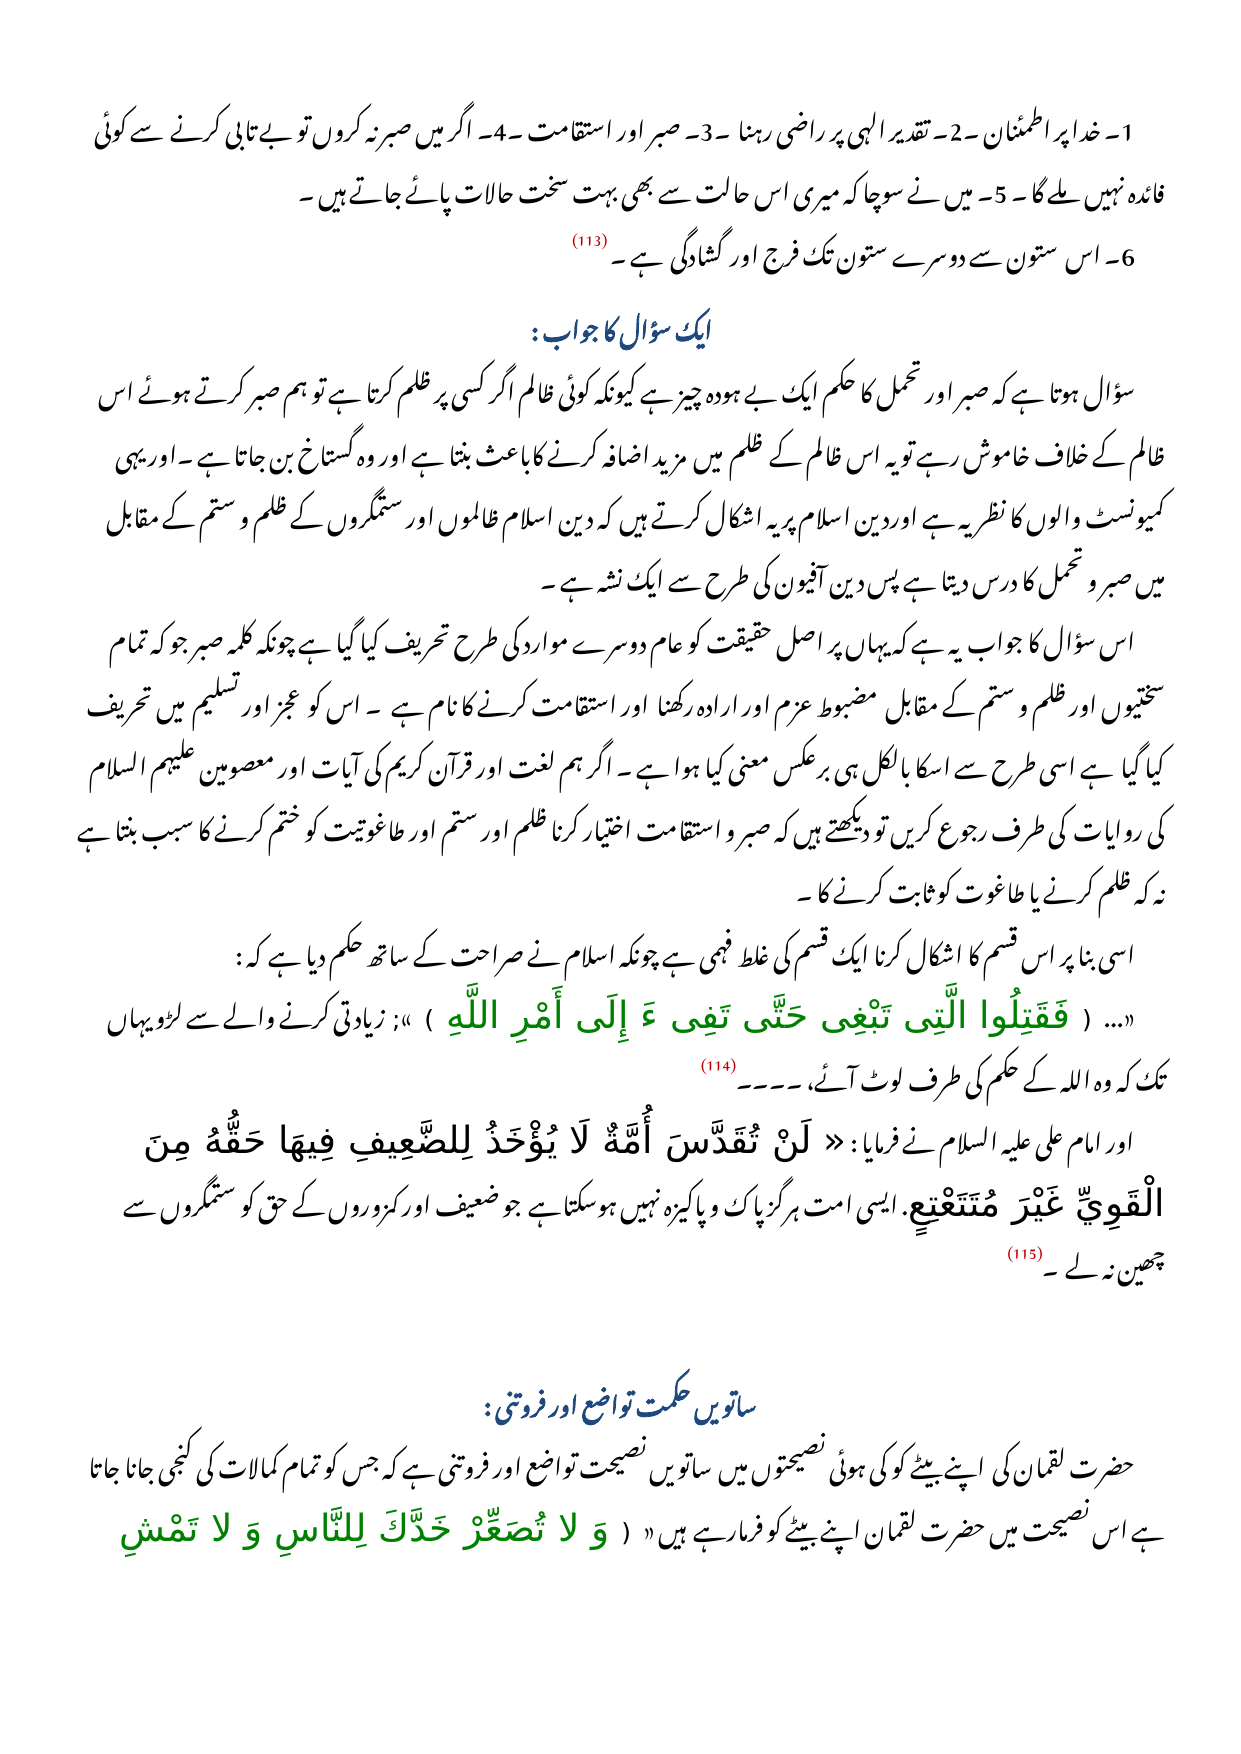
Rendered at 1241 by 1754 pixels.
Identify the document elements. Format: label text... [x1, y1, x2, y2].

subtitle ایک سؤال کا جواب : [75, 294, 1165, 356]
text 1۔ خدا پر اطمئنان ۔2۔ تقدیر الہی پر راضی رہنا ۔3۔ صبر اور استقامت ۔4۔ اگر میں صبر نہ کروں تو بے تابی کرنے سے کو‏‏‏ئی فا‏‏‏ئدہ نہیں ملے گا ۔ 5۔ میں نے سوچا کہ میری اس حالت سے بھی بہت سخت حالات پا‏‏‏ئے جاتے ہیں ۔ [75, 94, 1165, 219]
text «... ( فَقَتِلُوا الَّتِى تَبْغِى‏ حَتَّى‏ تَفِى‏ ءَ إِلَى‏ أَمْرِ اللَّهِ ) »; زیادتی کرنے والے سے لڑو یہاں تک کہ وہ اللہ کے حکم کی طرف لوٹ آئے، ۔۔۔۔(114) [75, 981, 1165, 1106]
subtitle ساتویں حکمت تواضع اور فروتنی : [75, 1369, 1165, 1431]
text سؤال ہوتا ہے کہ صبر اور تحمل کا حکم ایک بے ہودہ چیز ہے کیونکہ کو‏‏‏ئی ظالم اگر کسی پر ظلم کرتا ہے تو ہم صبر کرتے ہو‏‏‏ئے اس ظالم کے خلاف خاموش رہے تو یہ اس ظالم کے ظلم میں مزید اضافہ کرنے کاباعث بنتا ہے اور وہ گستاخ بن جاتا ہے ۔اور یہی کمیونسٹ والوں کا نظریہ ہے اوردین اسلام پر یہ اشکال کرتے ہیں کہ دین اسلام ظالموں اور ستمگروں کے ظلم و ستم کے مقابل میں صبر و تحمل کا درس دیتا ہے پس دین آفیون کی طرح سے ایک نشہ ہے ۔ [75, 356, 1165, 606]
text اور امام علی علیہ السلام نے فرمایا : « لَنْ‏ تُقَدَّسَ‏ أُمَّةٌ لَا يُؤْخَذُ لِلضَّعِيفِ فِيهَا حَقُّهُ مِنَ الْقَوِيِّ غَيْرَ مُتَتَعْتِعٍ. ایسی امت ہرگز پاک و پاکیزہ نہیں ہوسکتاہے جو ضعیف اور کمزوروں کے حق کو ستمگروں سے چھین نہ لے ۔(115) [75, 1106, 1165, 1294]
text 6۔ اس ستون سے دوسرے ستون تک فرج اور گشادگی ہے ۔ (113) [75, 219, 1165, 281]
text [75, 1431, 1165, 1556]
text اسی بنا پر اس قسم کا اشکال کرنا ایک قسم کی غلط فہمی ہے چونکہ اسلام نے صراحت کے ساتھ حکم دیا ہے کہ : [75, 919, 1165, 981]
text اس سؤال کا جواب یہ ہے کہ یہاں پر اصل حقیقت کو عام دوسرے موارد کی طرح تحریف کیا گیا ہے چونکہ کلمہ صبر جو کہ تمام سختیوں اور ظلم و ستم کے مقابل مضبوط عزم اور ارادہ رکھنا اور استقامت کرنے کا نام ہے ۔ اس کو عجز اور تسلیم میں تحریف کیا گیا ہے اسی طرح سے اسکا بالکل ہی برعکس معنی کیا ہوا ہے ۔ اگر ہم لغت اور قرآن کریم کی آیات اور معصومین علیہم السلام کی روایات کی طرف رجوع کریں تو دیکھتے ہیں کہ صبر و استقامت اختیار کرنا ظلم اور ستم اور طاغوتیت کو ختم کرنے کا سبب بنتا ہے نہ کہ ظلم کرنے یا طاغوت کو ثابت کرنے کا ۔ [75, 606, 1165, 919]
